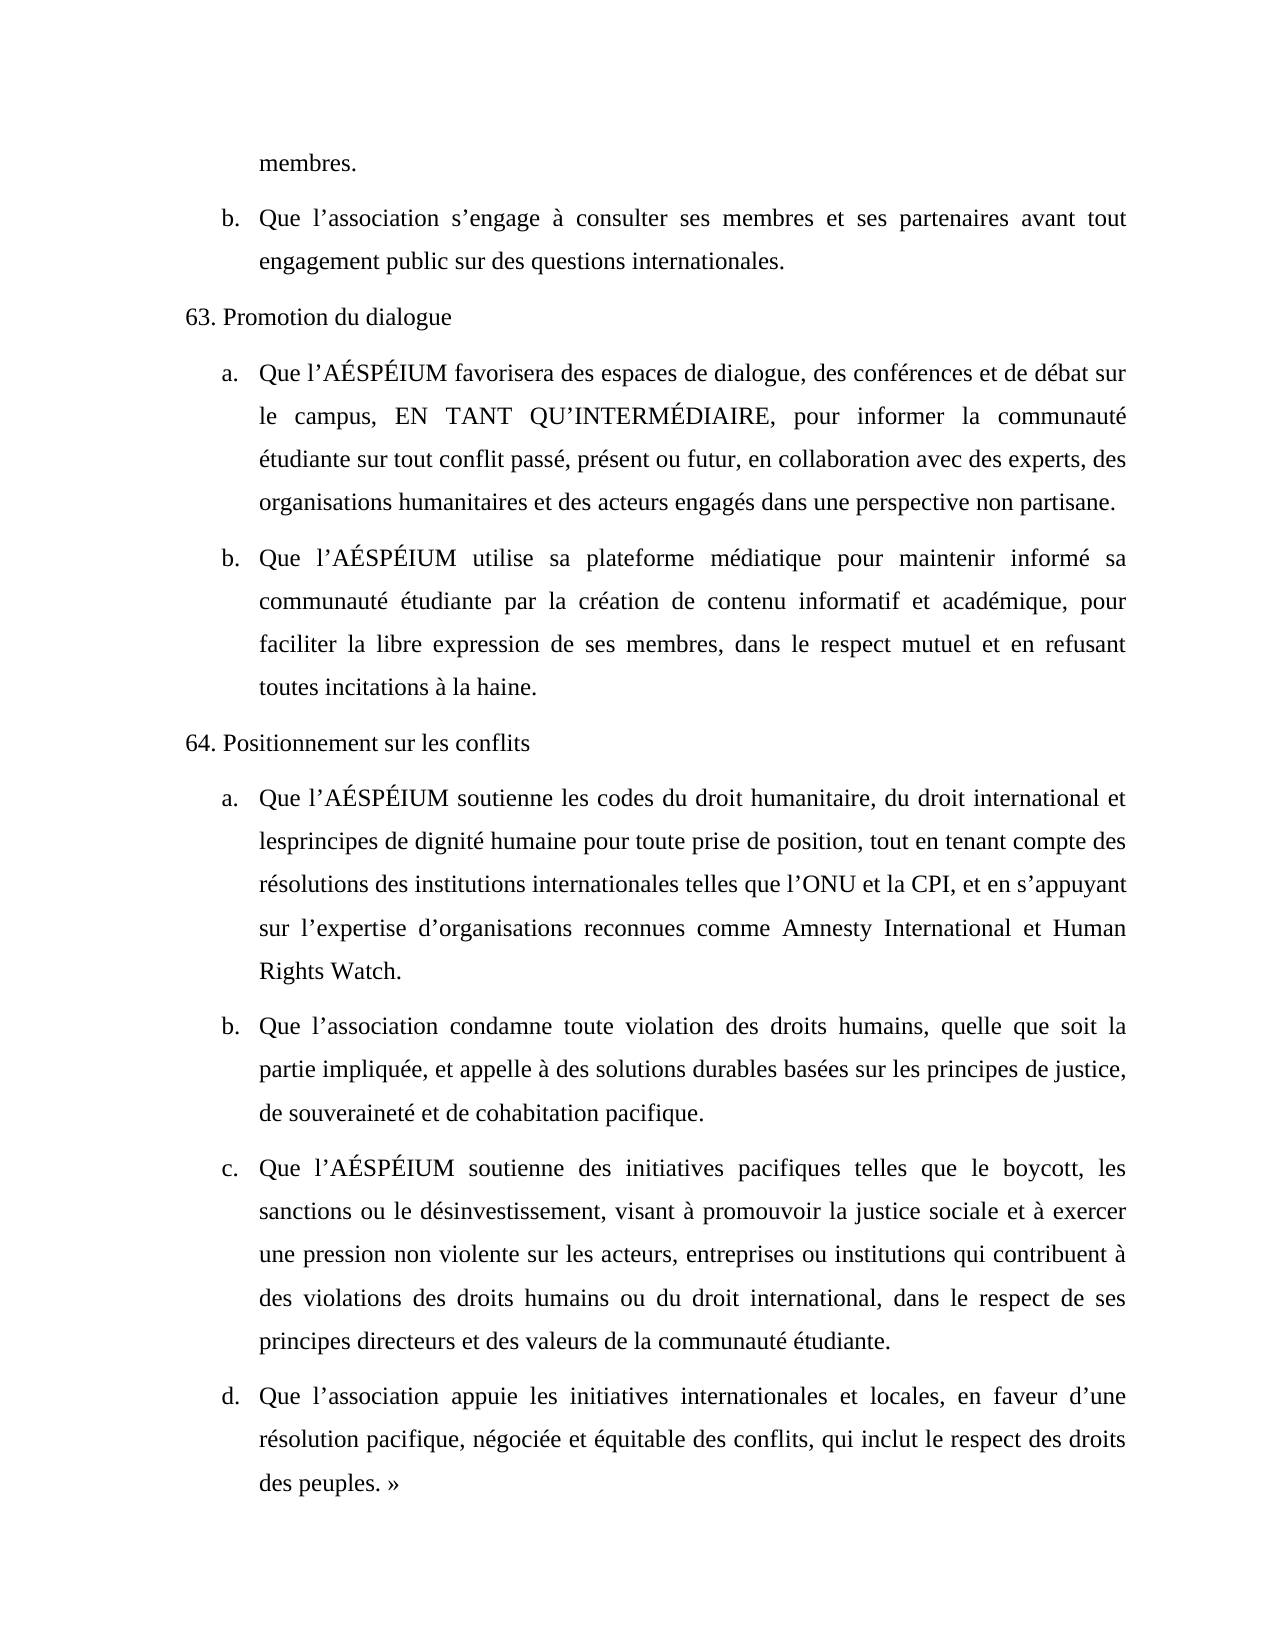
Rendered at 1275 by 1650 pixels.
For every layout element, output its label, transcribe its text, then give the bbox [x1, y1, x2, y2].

list Que l’AÉSPÉIUM soutienne des initiatives pacifiques telles que le boycott, les sanctions ou le désinvestissement, visant à promouvoir la justice sociale et à exercer une pression non violente sur les acteurs, entreprises ou institutions qui contribuent à des violations des droits humains ou du droit international, dans le respect de ses principes directeurs et des valeurs de la communauté étudiante. [221, 1153, 1127, 1354]
list Que l’AÉSPÉIUM utilise sa plateforme médiatique pour maintenir informé sa communauté étudiante par la création de contenu informatif et académique, pour faciliter la libre expression de ses membres, dans le respect mutuel et en refusant toutes incitations à la haine. [221, 543, 1127, 701]
list Que l’association condamne toute violation des droits humains, quelle que soit la partie impliquée, et appelle à des solutions durables basées sur les principes de justice, de souveraineté et de cohabitation pacifique. [221, 1011, 1127, 1126]
list Que l’AÉSPÉIUM favorisera des espaces de dialogue, des conférences et de débat sur le campus, EN TANT QU’INTERMÉDIAIRE, pour informer la communauté étudiante sur tout conflit passé, présent ou futur, en collaboration avec des experts, des organisations humanitaires et des acteurs engagés dans une perspective non partisane. [221, 358, 1127, 516]
list Que l’AÉSPÉIUM soutienne les codes du droit humanitaire, du droit international et lesprincipes de dignité humaine pour toute prise de position, tout en tenant compte des résolutions des institutions internationales telles que l’ONU et la CPI, et en s’appuyant sur l’expertise d’organisations reconnues comme Amnesty International et Human Rights Watch. [221, 783, 1127, 984]
list Que l’association appuie les initiatives internationales et locales, en faveur d’une résolution pacifique, négociée et équitable des conflits, qui inclut le respect des droits des peuples. » [221, 1381, 1127, 1496]
list Promotion du dialogue [185, 302, 1127, 331]
list Que l’association s’engage à consulter ses membres et ses partenaires avant tout engagement public sur des questions internationales. [221, 203, 1127, 275]
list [221, 148, 1127, 176]
list Positionnement sur les conflits [185, 728, 1127, 756]
